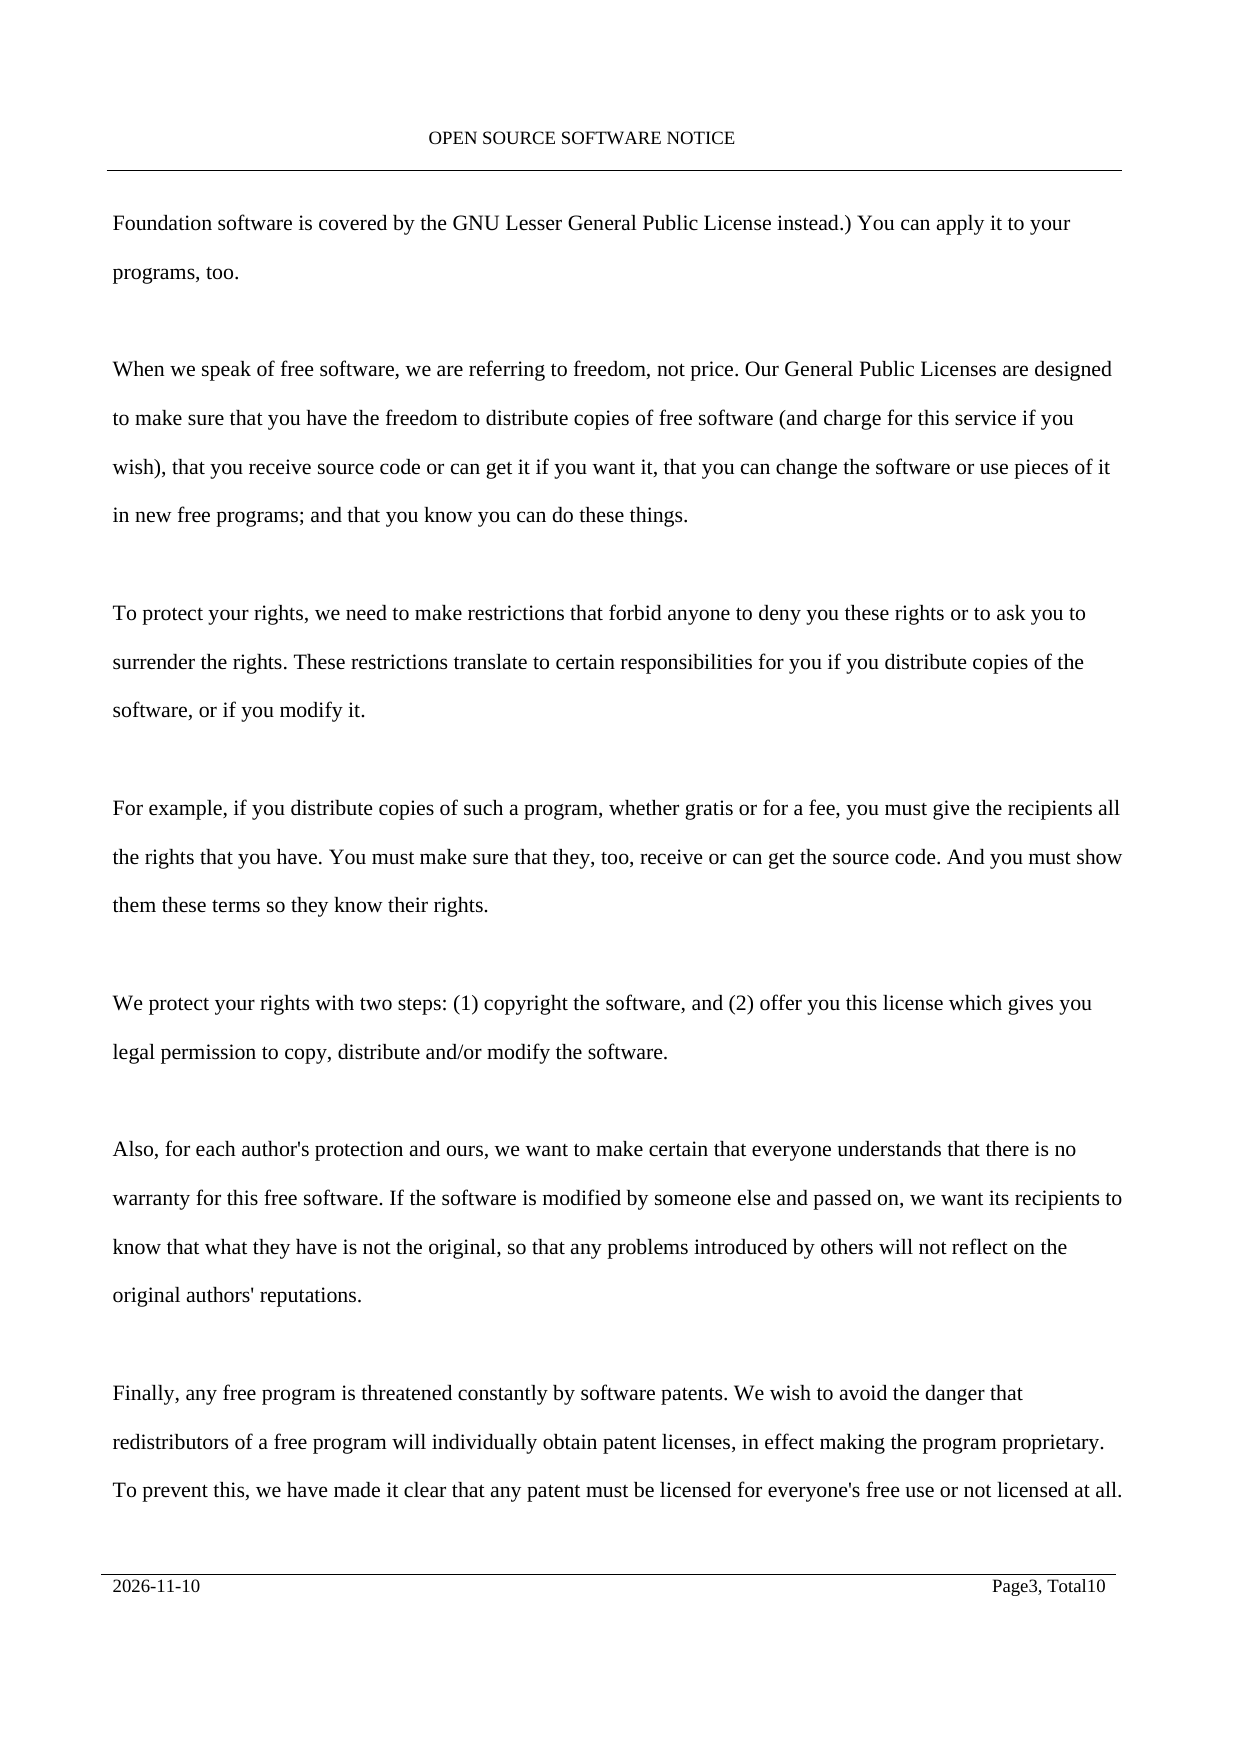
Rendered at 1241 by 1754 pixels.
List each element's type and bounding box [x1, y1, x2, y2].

text [112, 206, 1128, 1506]
